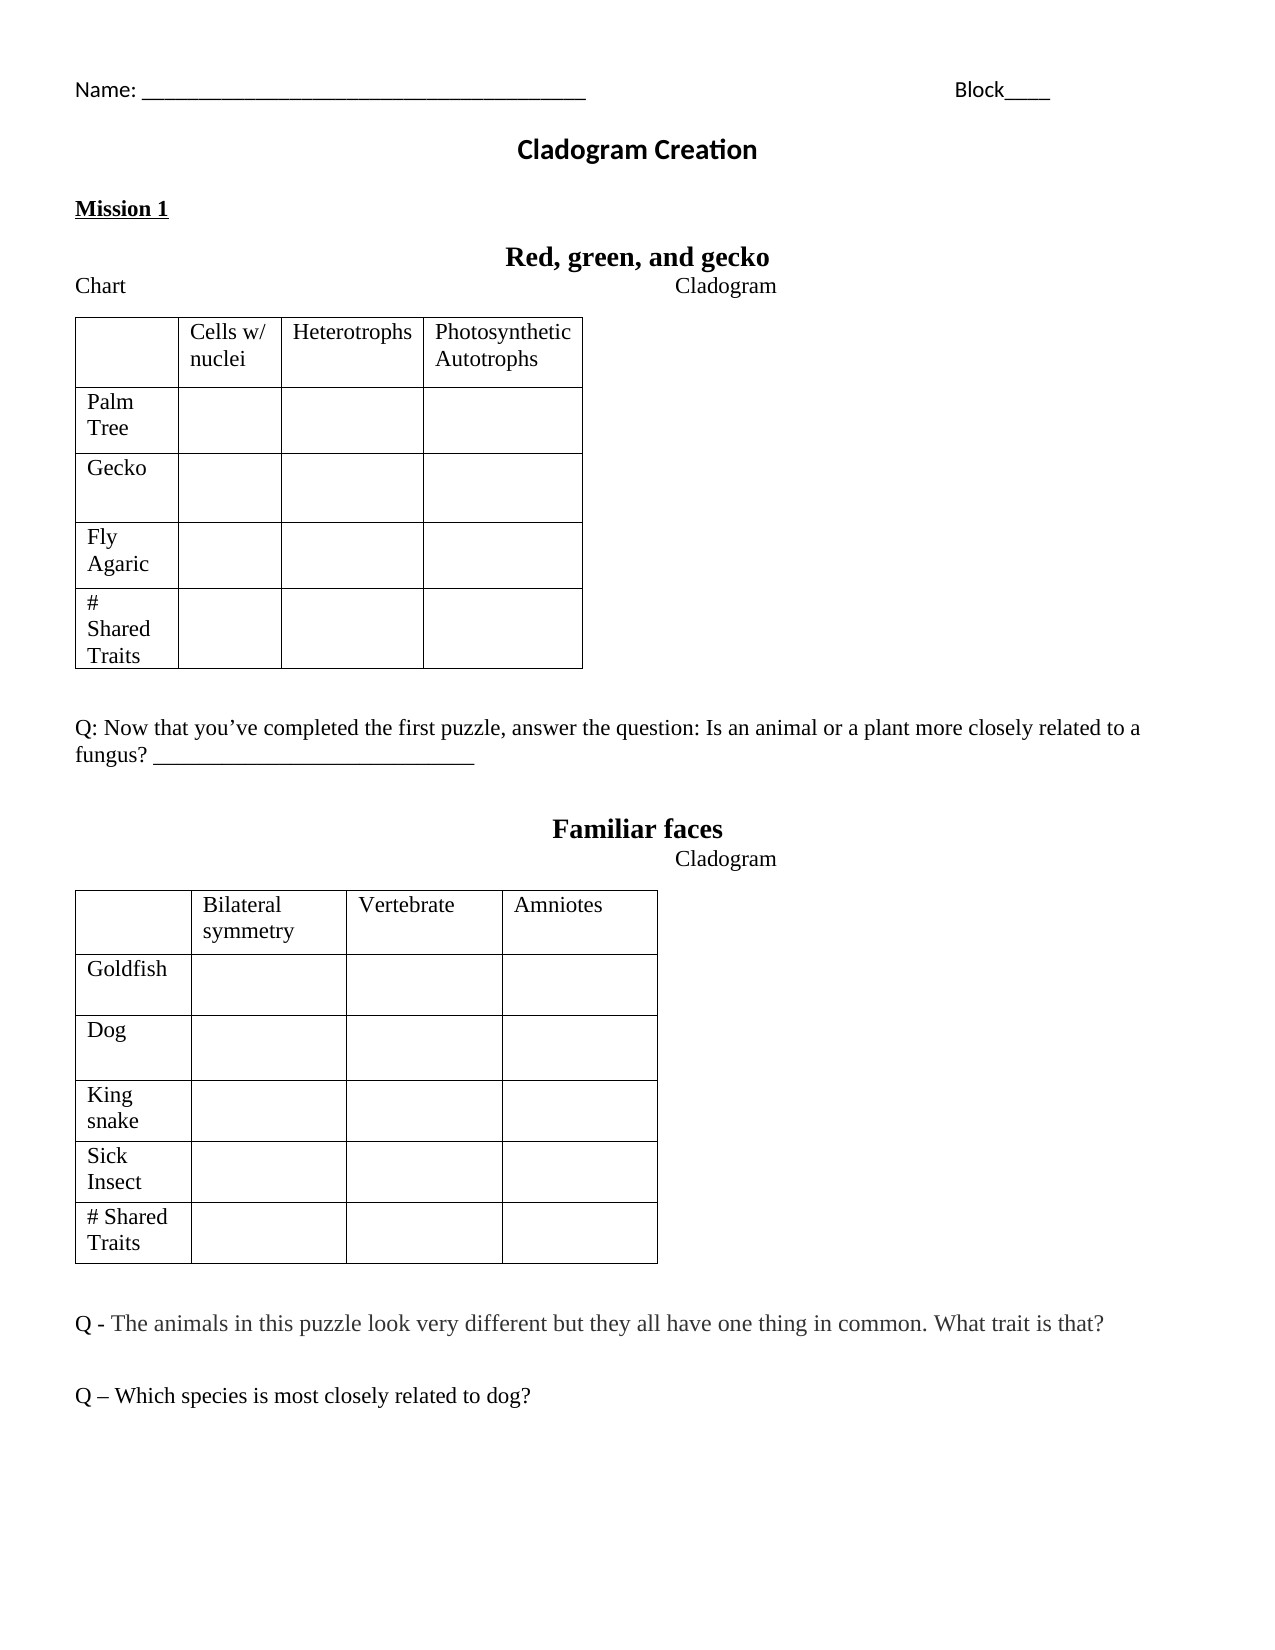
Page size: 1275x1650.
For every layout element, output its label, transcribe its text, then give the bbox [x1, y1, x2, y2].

table_cell # Shared Traits [76, 1203, 191, 1263]
table_cell [424, 454, 582, 522]
table_cell [503, 955, 657, 1015]
table_cell [179, 454, 281, 522]
table_cell [503, 1142, 657, 1202]
table_cell [282, 523, 423, 588]
table_cell Palm Tree [76, 388, 178, 453]
table_cell [179, 523, 281, 588]
table_cell Fly Agaric [76, 523, 178, 588]
table_header [76, 318, 178, 387]
table_cell [424, 523, 582, 588]
subtitle Familiar faces [75, 812, 1200, 844]
table_cell [424, 589, 582, 668]
table_cell [347, 955, 502, 1015]
text Q – Which species is most closely related to dog? [75, 1382, 1200, 1408]
table_header Amniotes [503, 891, 657, 954]
text Mission 1 [75, 195, 1200, 221]
table_header Bilateral symmetry [192, 891, 346, 954]
table_cell Gecko [76, 454, 178, 522]
table_header Photosynthetic Autotrophs [424, 318, 582, 387]
table_cell # Shared Traits [76, 589, 178, 668]
table_cell [503, 1016, 657, 1080]
table_cell [282, 388, 423, 453]
table_cell [282, 589, 423, 668]
table_cell Goldfish [76, 955, 191, 1015]
text Cladogram [75, 844, 1200, 871]
text Q: Now that you’ve completed the first puzzle, answer the question: Is an animal or a plant more closely related to a fungus? ____________________________ [75, 714, 1200, 767]
table_cell [192, 955, 346, 1015]
table_cell [503, 1203, 657, 1263]
table_header Cells w/ nuclei [179, 318, 281, 387]
table_cell [192, 1081, 346, 1141]
table_cell [179, 388, 281, 453]
table_cell Dog [76, 1016, 191, 1080]
table_cell [424, 388, 582, 453]
text Q - The animals in this puzzle look very different but they all have one thing in common. What trait is that? [75, 1309, 1200, 1337]
table_cell Sick Insect [76, 1142, 191, 1202]
table_cell [179, 589, 281, 668]
table_cell [347, 1081, 502, 1141]
table_cell [192, 1203, 346, 1263]
table_header Vertebrate [347, 891, 502, 954]
table_cell [347, 1142, 502, 1202]
table_cell [347, 1016, 502, 1080]
table_cell [192, 1016, 346, 1080]
text Chart Cladogram [75, 272, 1200, 298]
table_header [76, 891, 191, 954]
text Red, green, and gecko [75, 240, 1200, 272]
table_cell [192, 1142, 346, 1202]
table_header Heterotrophs [282, 318, 423, 387]
table_cell [347, 1203, 502, 1263]
table_cell [503, 1081, 657, 1141]
table_cell King snake [76, 1081, 191, 1141]
table_cell [282, 454, 423, 522]
